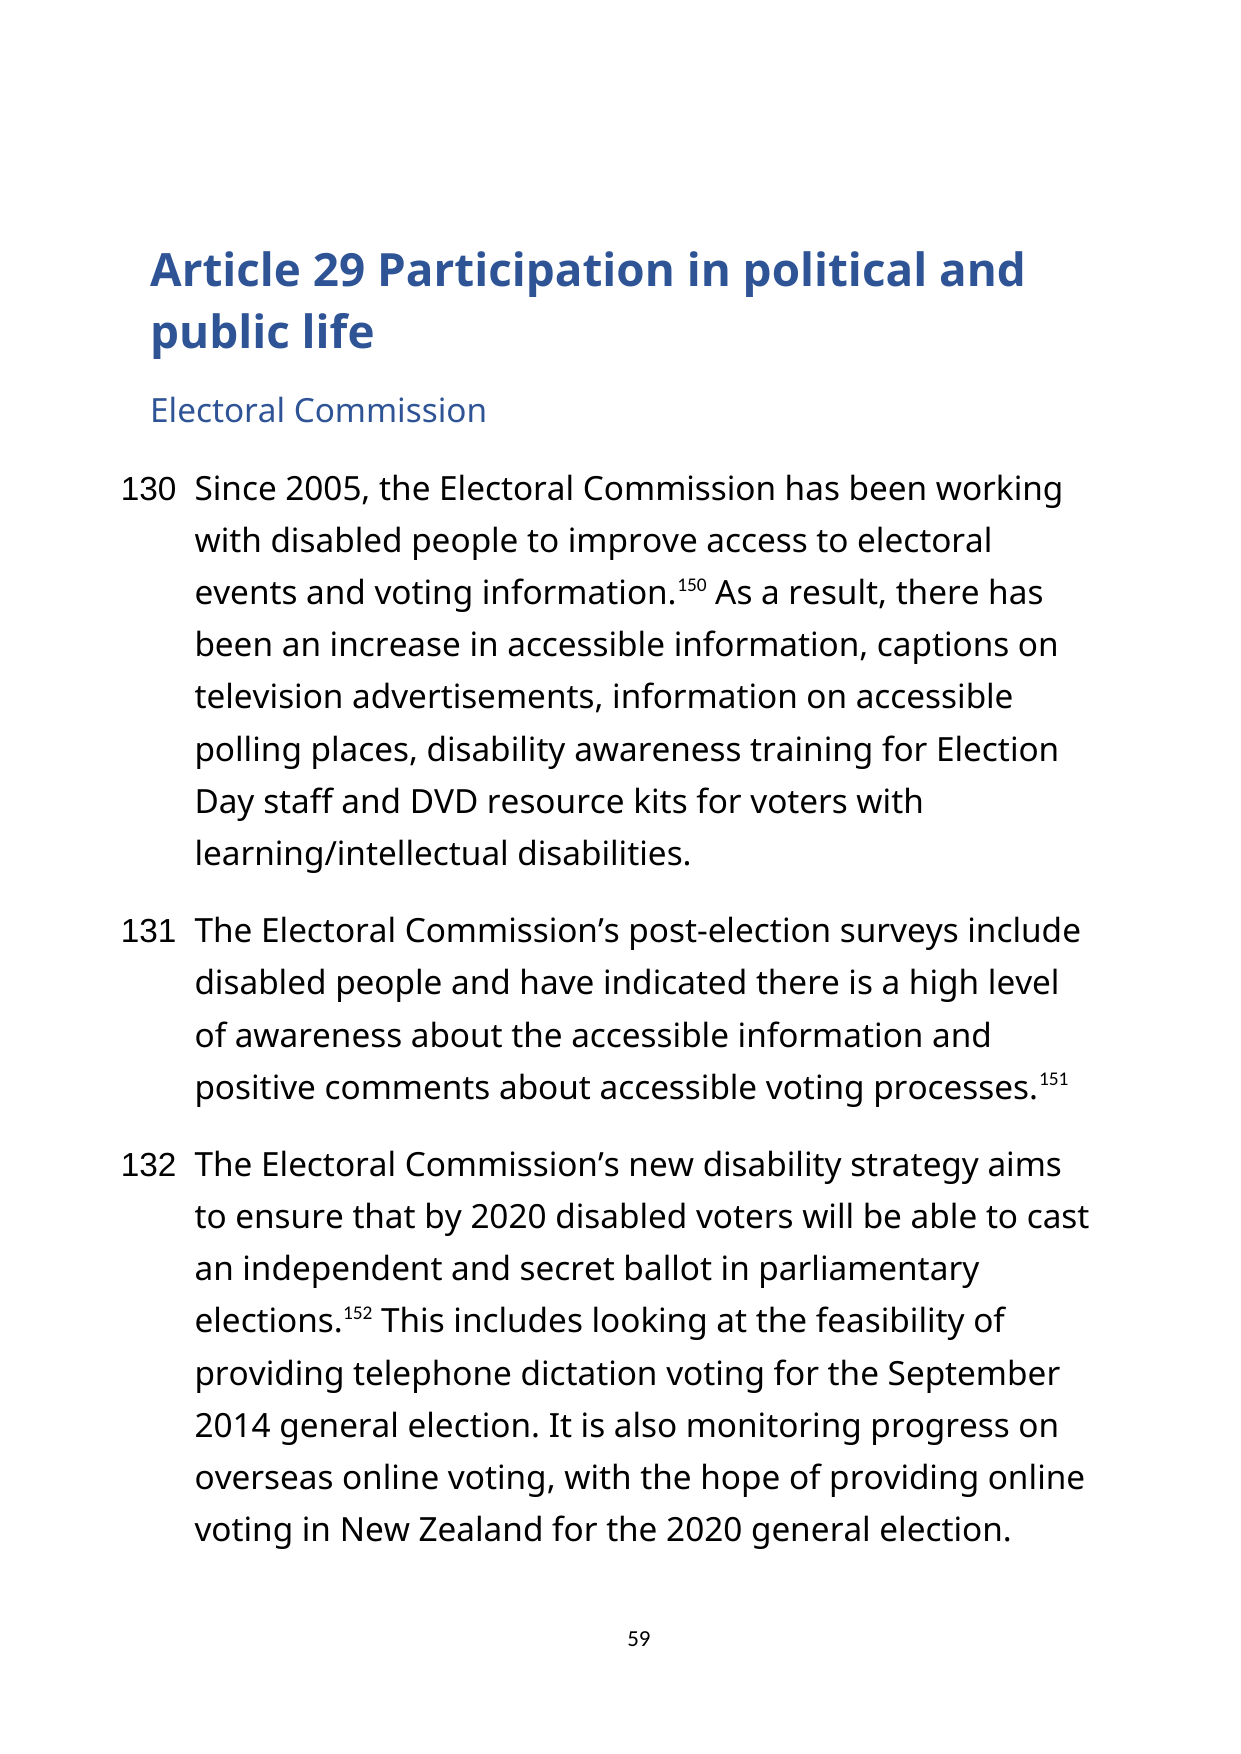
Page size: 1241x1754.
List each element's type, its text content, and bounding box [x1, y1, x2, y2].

list The Electoral Commission’s post-election surveys include disabled people and have indicated there is a high level of awareness about the accessible information and positive comments about accessible voting processes. [121, 907, 1090, 1109]
list Since 2005, the Electoral Commission has been working with disabled people to improve access to electoral events and voting information. As a result, there has been an increase in accessible information, captions on television advertisements, information on accessible polling places, disability awareness training for Election Day staff and DVD resource kits for voters with learning/intellectual disabilities. [121, 464, 1090, 875]
subtitle Electoral Commission [150, 387, 1090, 433]
subtitle Article 29 Participation in political and public life [150, 237, 1090, 362]
list The Electoral Commission’s new disability strategy aims to ensure that by 2020 disabled voters will be able to cast an independent and secret ballot in parliamentary elections. This includes looking at the feasibility of providing telephone dictation voting for the September 2014 general election. It is also monitoring progress on overseas online voting, with the hope of providing online voting in New Zealand for the 2020 general election. [121, 1141, 1090, 1551]
